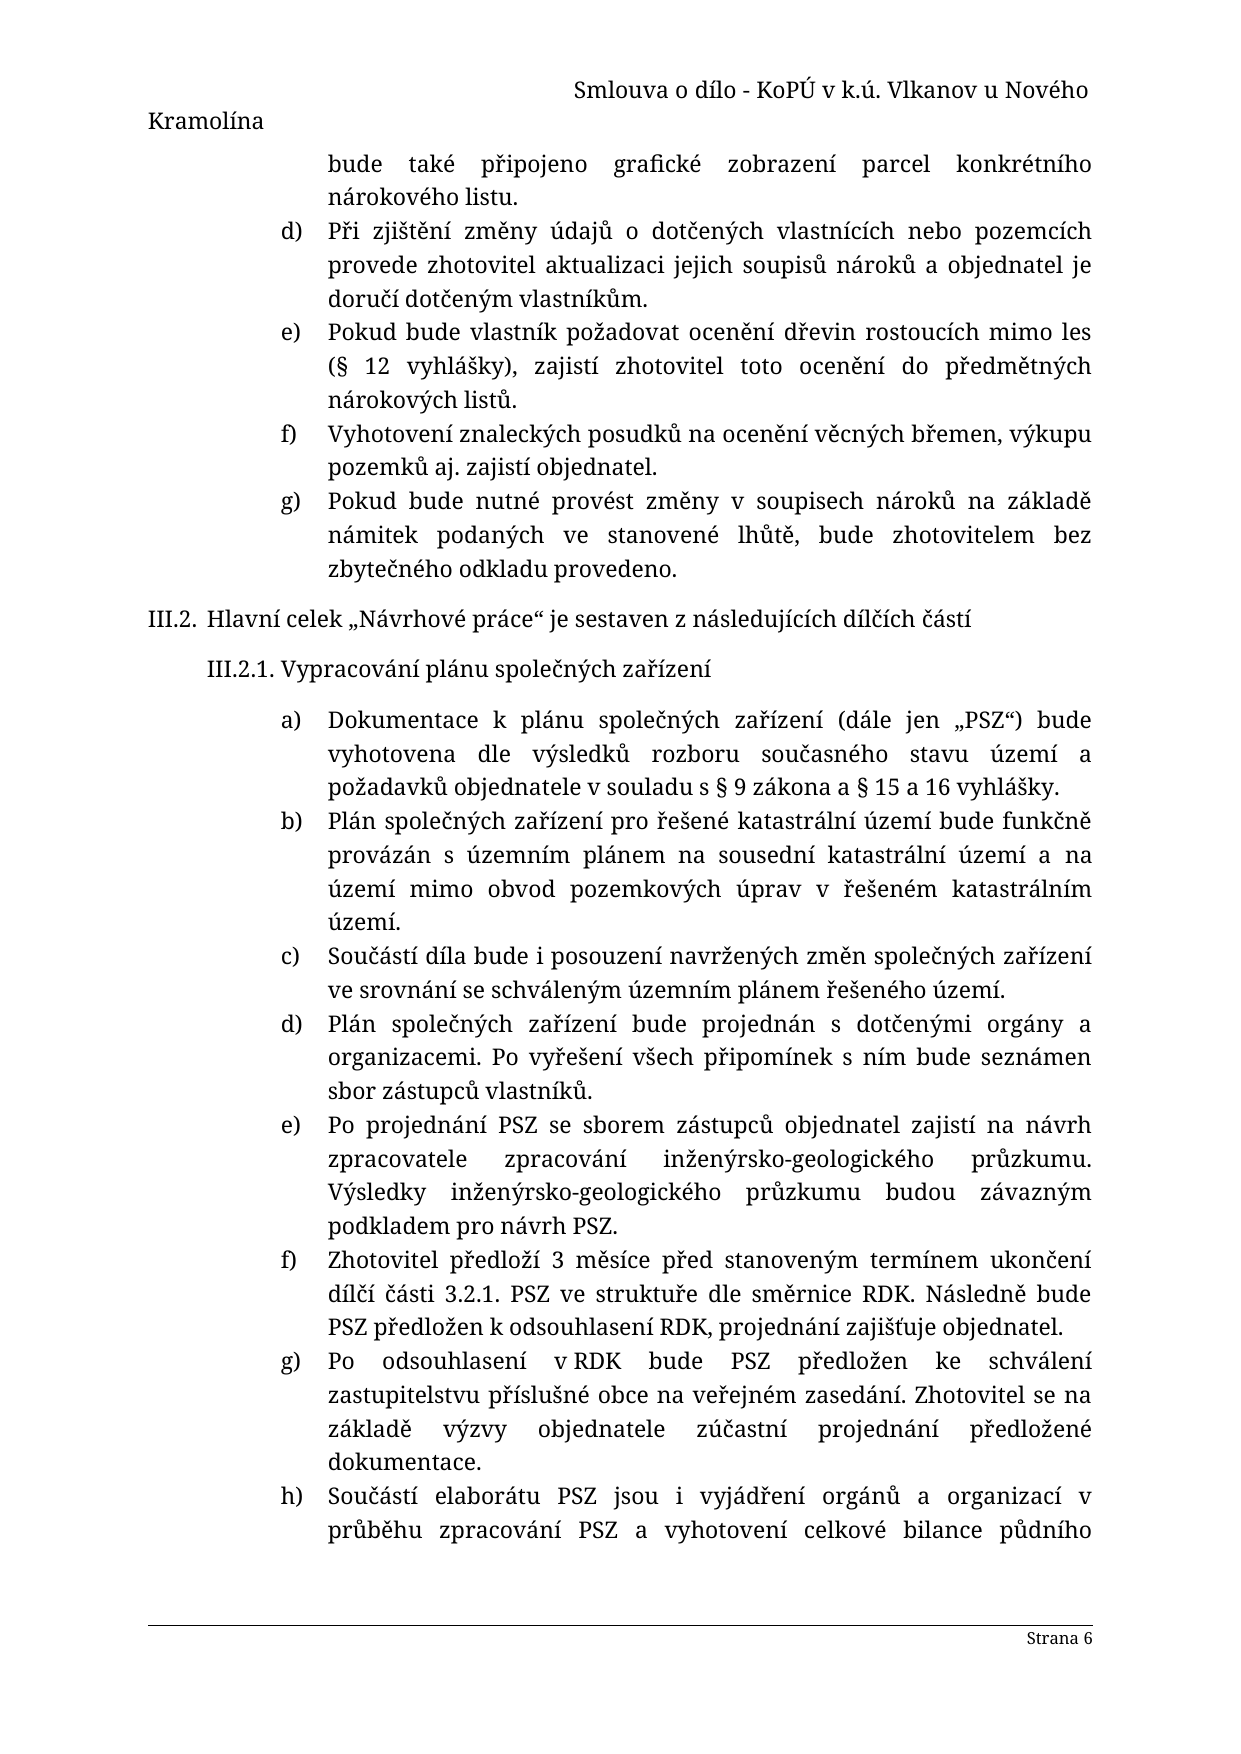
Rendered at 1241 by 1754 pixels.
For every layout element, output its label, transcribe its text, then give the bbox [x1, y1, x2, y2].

text Vypracování plánu společných zařízení [207, 653, 1093, 685]
text Pokud bude nutné provést změny v soupisech nároků na základě námitek podaných ve stanovené lhůtě, bude zhotovitelem bez zbytečného odkladu provedeno. [281, 485, 1093, 584]
text Plán společných zařízení bude projednán s dotčenými orgány a organizacemi. Po vyřešení všech připomínek s ním bude seznámen sbor zástupců vlastníků. [281, 1008, 1093, 1106]
text Zhotovitel předloží 3 měsíce před stanoveným termínem ukončení dílčí části 3.2.1. PSZ ve struktuře dle směrnice RDK. Následně bude PSZ předložen k odsouhlasení RDK, projednání zajišťuje objednatel. [281, 1244, 1093, 1343]
text Po projednání PSZ se sborem zástupců objednatel zajistí na návrh zpracovatele zpracování inženýrsko-geologického průzkumu. Výsledky inženýrsko-geologického průzkumu budou závazným podkladem pro návrh PSZ. [281, 1109, 1093, 1241]
text Pokud bude vlastník požadovat ocenění dřevin rostoucích mimo les (§ 12 vyhlášky), zajistí zhotovitel toto ocenění do předmětných nárokových listů. [281, 316, 1093, 415]
text Dokumentace k plánu společných zařízení (dále jen „PSZ“) bude vyhotovena dle výsledků rozboru současného stavu území a požadavků objednatele v souladu s § 9 zákona a § 15 a 16 vyhlášky. [281, 704, 1093, 803]
list Hlavní celek „Návrhové práce“ je sestaven z následujících dílčích částí [148, 603, 1093, 634]
text Při zjištění změny údajů o dotčených vlastnících nebo pozemcích provede zhotovitel aktualizaci jejich soupisů nároků a objednatel je doručí dotčeným vlastníkům. [281, 215, 1093, 314]
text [281, 148, 1093, 213]
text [281, 1480, 1093, 1545]
text Plán společných zařízení pro řešené katastrální území bude funkčně provázán s územním plánem na sousední katastrální území a na území mimo obvod pozemkových úprav v řešeném katastrálním území. [281, 805, 1093, 938]
text Po odsouhlasení v RDK bude PSZ předložen ke schválení zastupitelstvu příslušné obce na veřejném zasedání. Zhotovitel se na základě výzvy objednatele zúčastní projednání předložené dokumentace. [281, 1345, 1093, 1478]
text Vyhotovení znaleckých posudků na ocenění věcných břemen, výkupu pozemků aj. zajistí objednatel. [281, 418, 1093, 483]
text Součástí díla bude i posouzení navržených změn společných zařízení ve srovnání se schváleným územním plánem řešeného území. [281, 940, 1093, 1005]
